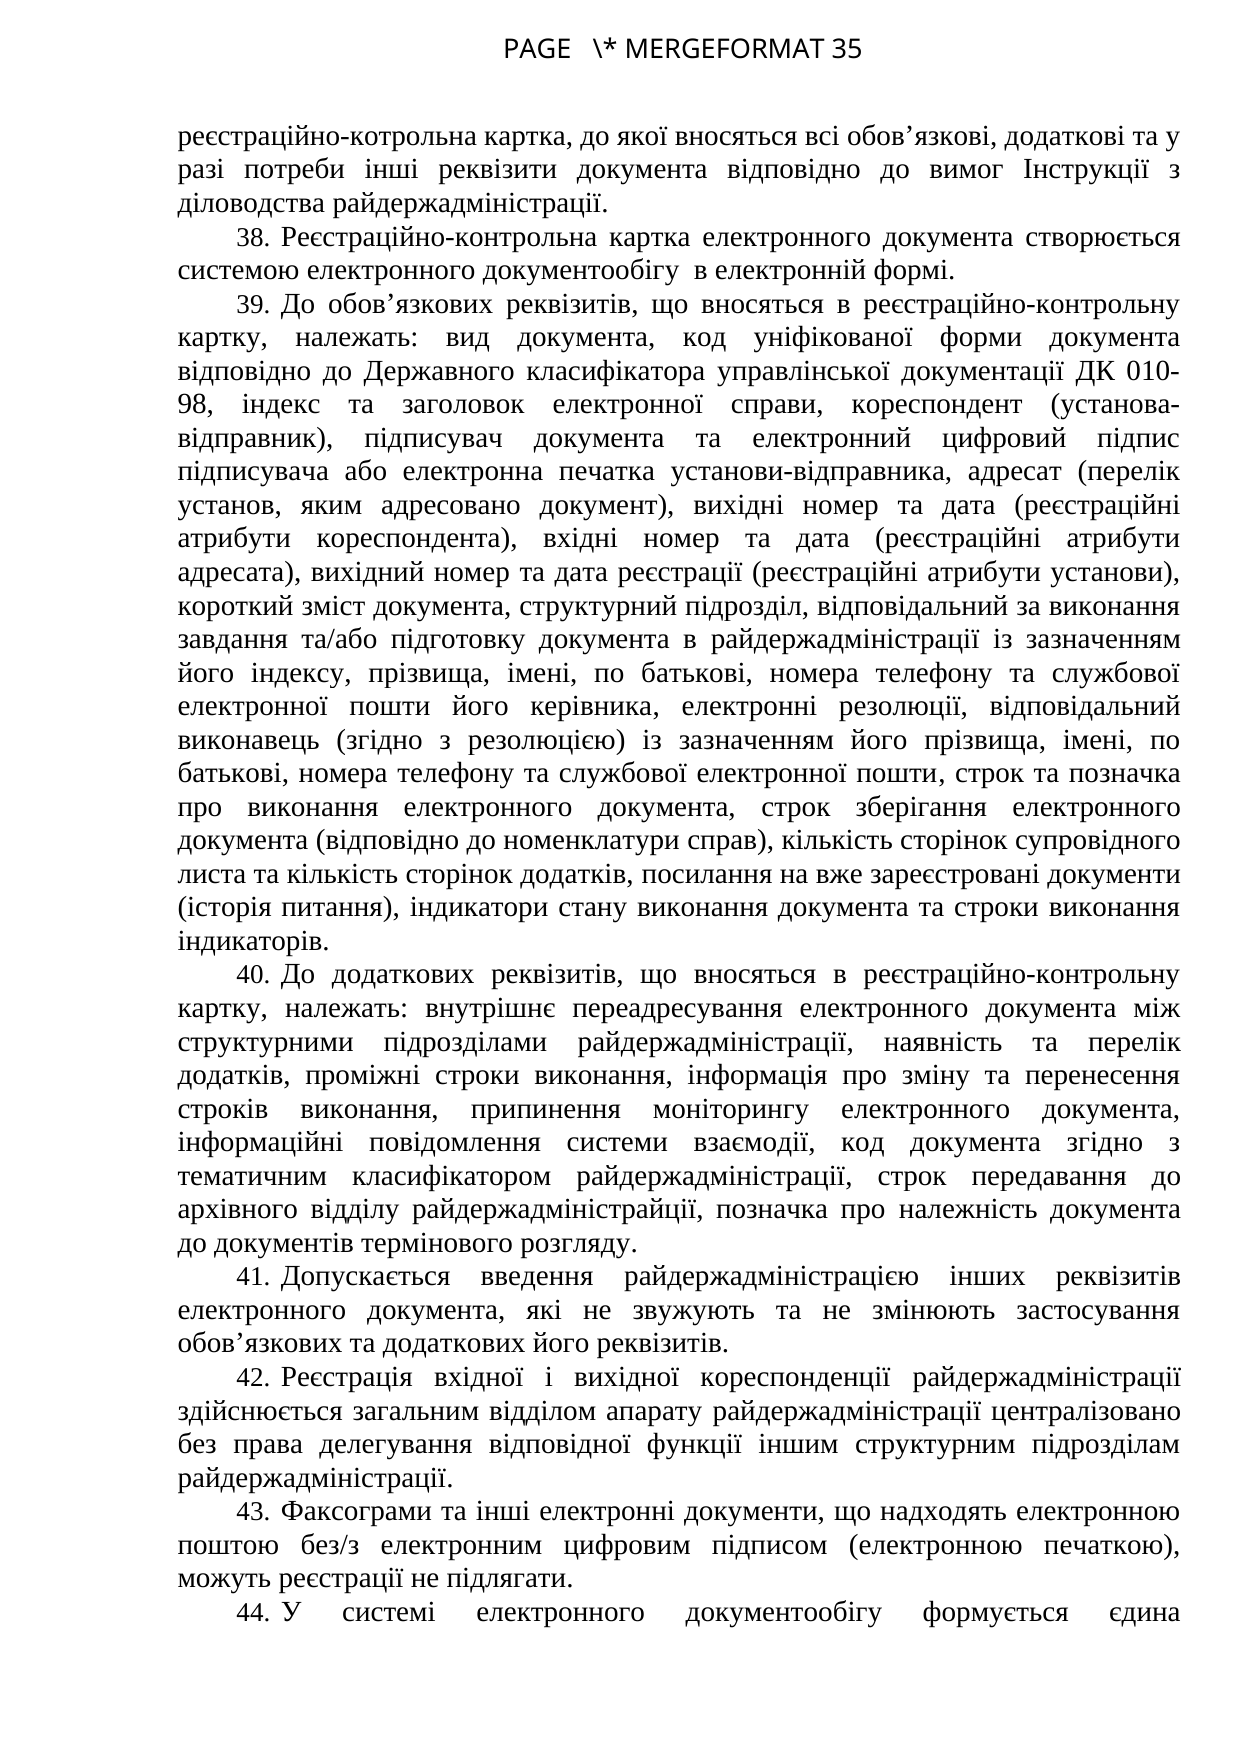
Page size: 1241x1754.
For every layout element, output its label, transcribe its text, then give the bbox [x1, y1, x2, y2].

subtitle До обов’язкових реквізитів, що вносяться в реєстраційно-контрольну картку, належать: вид документа, код уніфікованої форми документа відповідно до Державного класифікатора управлінської документації ДК 010-98, індекс та заголовок електронної справи, кореспондент (установа-відправник), підписувач документа та електронний цифровий підпис підписувача або електронна печатка установи-відправника, адресат (перелік установ, яким адресовано документ), вихідні номер та дата (реєстраційні атрибути кореспондента), вхідні номер та дата (реєстраційні атрибути адресата), вихідний номер та дата реєстрації (реєстраційні атрибути установи), короткий зміст документа, структурний підрозділ, відповідальний за виконання завдання та/або підготовку документа в райдержадміністрації із зазначенням його індексу, прізвища, імені, по батькові, номера телефону та службової електронної пошти його керівника, електронні резолюції, відповідальний виконавець (згідно з резолюцією) із зазначенням його прізвища, імені, по батькові, номера телефону та службової електронної пошти, строк та позначка про виконання електронного документа, строк зберігання електронного документа (відповідно до номенклатури справ), кількість сторінок супровідного листа та кількість сторінок додатків, посилання на вже зареєстровані документи (історія питання), індикатори стану виконання документа та строки виконання індикаторів. [177, 856, 1181, 957]
subtitle Реєстраційно-контрольна картка електронного документа створюється системою електронного документообігу в електронній формі. [177, 219, 1181, 286]
subtitle До додаткових реквізитів, що вносяться в реєстраційно-контрольну картку, належать: внутрішнє переадресування електронного документа між структурними підрозділами райдержадміністрації, наявність та перелік додатків, проміжні строки виконання, інформація про зміну та перенесення строків виконання, припинення моніторингу електронного документа, інформаційні повідомлення системи взаємодії, код документа згідно з тематичним класифікатором райдержадміністрації, строк передавання до архівного відділу райдержадміністрайції, позначка про належність документа до документів термінового розгляду. [177, 957, 1181, 1258]
subtitle Допускається введення райдержадміністрацією інших реквізитів електронного документа, які не звужують та не змінюють застосування обов’язкових та додаткових його реквізитів. [177, 1258, 1181, 1359]
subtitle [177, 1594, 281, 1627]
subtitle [177, 118, 1181, 219]
subtitle Реєстрація вхідної і вихідної кореспонденції райдержадміністрації здійснюється загальним відділом апарату райдержадміністрації централізовано без права делегування відповідної функції іншим структурним підрозділам райдержадміністрації. [177, 1359, 1181, 1493]
subtitle До обов’язкових реквізитів, що вносяться в реєстраційно-контрольну картку, належать: вид документа, код уніфікованої форми документа відповідно до Державного класифікатора управлінської документації ДК 010-98, індекс та заголовок електронної справи, кореспондент (установа-відправник), підписувач документа та електронний цифровий підпис підписувача або електронна печатка установи-відправника, адресат (перелік установ, яким адресовано документ), вихідні номер та дата (реєстраційні атрибути кореспондента), вхідні номер та дата (реєстраційні атрибути адресата), вихідний номер та дата реєстрації (реєстраційні атрибути установи), короткий зміст документа, структурний підрозділ, відповідальний за виконання завдання та/або підготовку документа в райдержадміністрації із зазначенням його індексу, прізвища, імені, по батькові, номера телефону та службової електронної пошти його керівника, електронні резолюції, відповідальний виконавець (згідно з резолюцією) із зазначенням його прізвища, імені, по батькові, номера телефону та службової електронної пошти, строк та позначка про виконання електронного документа, строк зберігання електронного документа (відповідно до номенклатури справ), кількість сторінок супровідного листа та кількість сторінок додатків, посилання на вже зареєстровані документи (історія питання), індикатори стану виконання документа та строки виконання індикаторів. [177, 688, 1181, 823]
list Факсограми та інші електронні документи, що надходять електронною поштою без/з електронним цифровим підписом (електронною печаткою), можуть реєстрації не підлягати. [177, 1493, 1181, 1594]
subtitle До обов’язкових реквізитів, що вносяться в реєстраційно-контрольну картку, належать: вид документа, код уніфікованої форми документа відповідно до Державного класифікатора управлінської документації ДК 010-98, індекс та заголовок електронної справи, кореспондент (установа-відправник), підписувач документа та електронний цифровий підпис підписувача або електронна печатка установи-відправника, адресат (перелік установ, яким адресовано документ), вихідні номер та дата (реєстраційні атрибути кореспондента), вхідні номер та дата (реєстраційні атрибути адресата), вихідний номер та дата реєстрації (реєстраційні атрибути установи), короткий зміст документа, структурний підрозділ, відповідальний за виконання завдання та/або підготовку документа в райдержадміністрації із зазначенням його індексу, прізвища, імені, по батькові, номера телефону та службової електронної пошти його керівника, електронні резолюції, відповідальний виконавець (згідно з резолюцією) із зазначенням його прізвища, імені, по батькові, номера телефону та службової електронної пошти, строк та позначка про виконання електронного документа, строк зберігання електронного документа (відповідно до номенклатури справ), кількість сторінок супровідного листа та кількість сторінок додатків, посилання на вже зареєстровані документи (історія питання), індикатори стану виконання документа та строки виконання індикаторів. [177, 286, 1181, 688]
